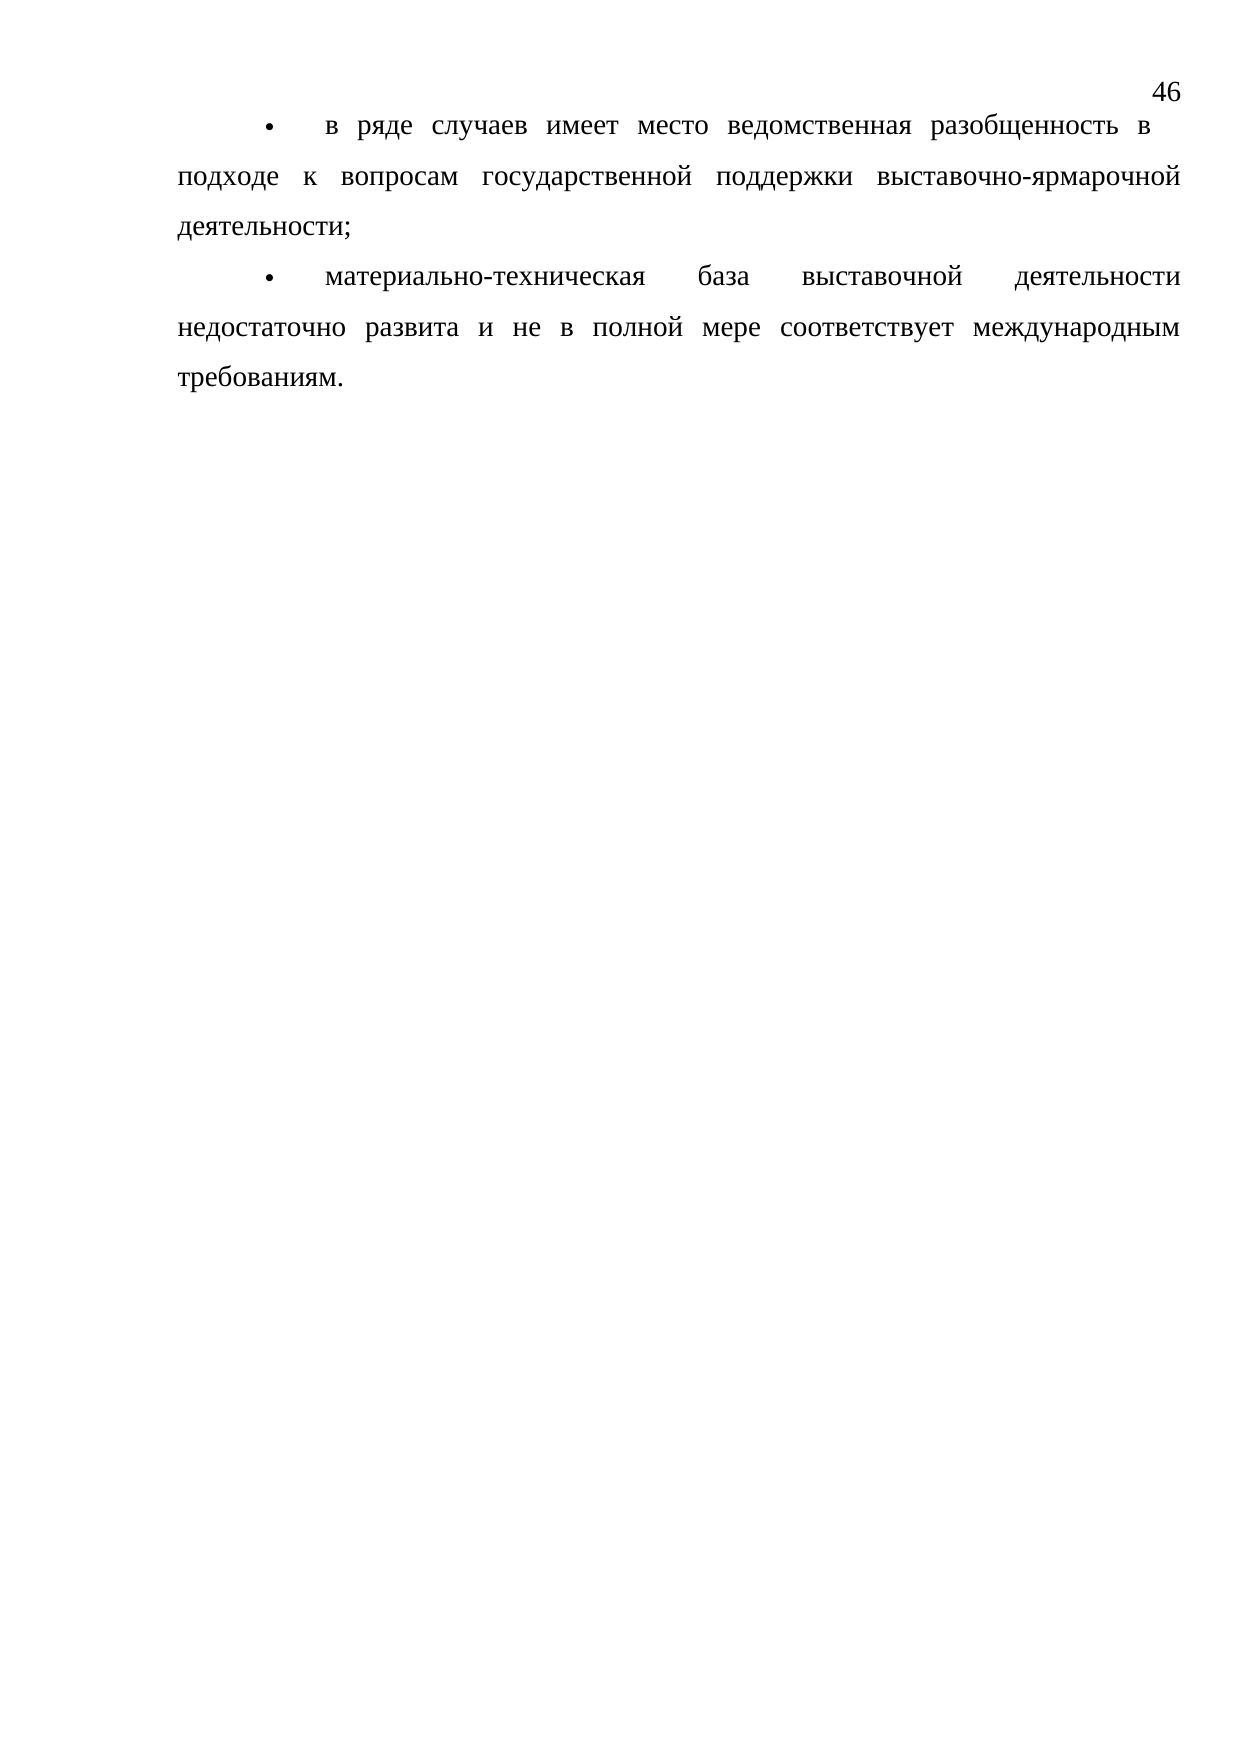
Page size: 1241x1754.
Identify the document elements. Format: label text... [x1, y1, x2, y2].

list материально-техническая база выставочной деятельности недостаточно развита и не в полной мере соответствует международным требованиям. [177, 258, 1181, 392]
list в ряде случаев имеет место ведомственная разобщенность в подходе к вопросам государственной поддержки выставочно-ярмарочной деятельности; [177, 107, 1181, 242]
